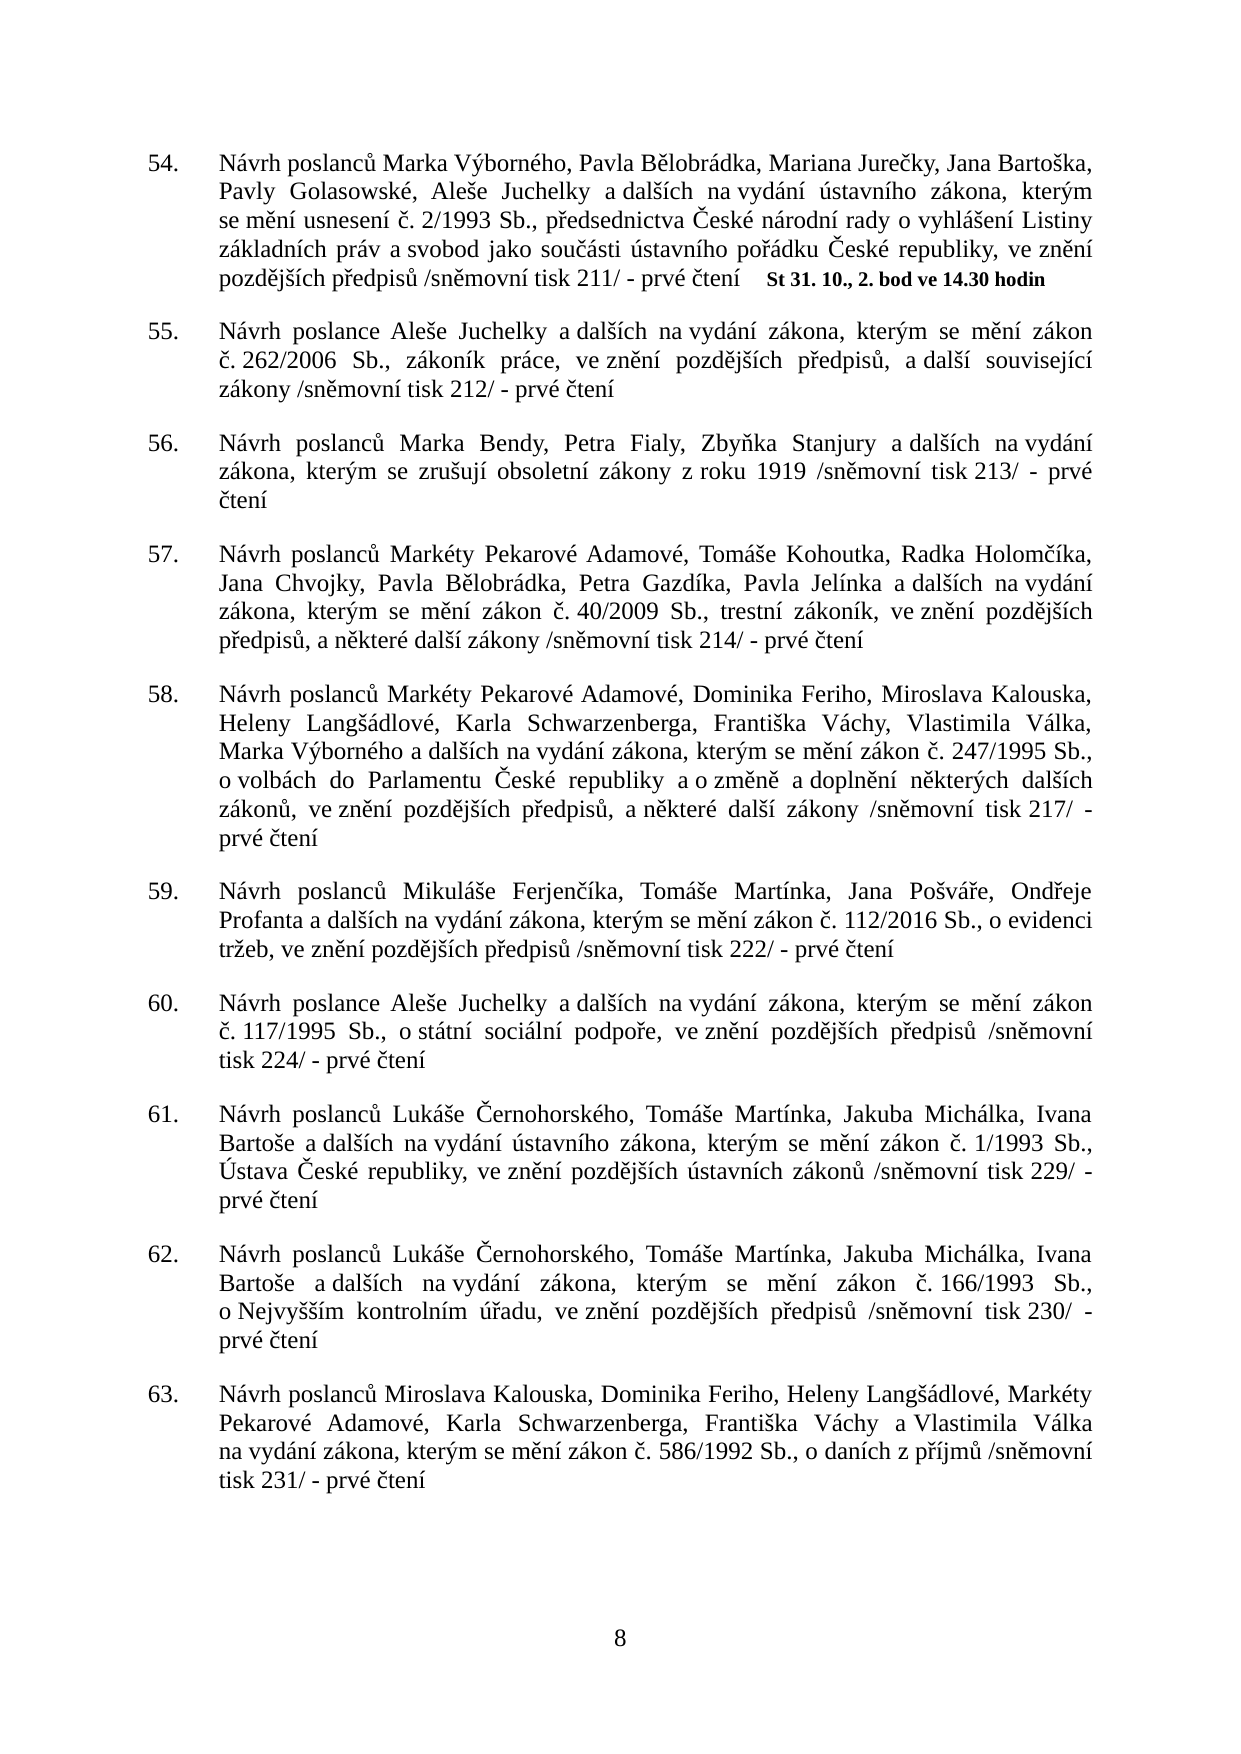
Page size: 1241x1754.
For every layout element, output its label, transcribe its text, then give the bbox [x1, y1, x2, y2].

text 62. Návrh poslanců Lukáše Černohorského, Tomáše Martínka, Jakuba Michálka, Ivana Bartoše a dalších na vydání zákona, kterým se mění zákon č. 166/1993 Sb., o Nejvyšším kontrolním úřadu, ve znění pozdějších předpisů /sněmovní tisk 230/ - prvé čtení [148, 1239, 1093, 1354]
text 54. Návrh poslanců Marka Výborného, Pavla Bělobrádka, Mariana Jurečky, Jana Bartoška, Pavly Golasowské, Aleše Juchelky a dalších na vydání ústavního zákona, kterým se mění usnesení č. 2/1993 Sb., předsednictva České národní rady o vyhlášení Listiny základních práv a svobod jako součásti ústavního pořádku České republiky, ve znění pozdějších předpisů /sněmovní tisk 211/ - prvé čtení St 31. 10., 2. bod ve 14.30 hodin [148, 148, 1093, 291]
text 63. Návrh poslanců Miroslava Kalouska, Dominika Feriho, Heleny Langšádlové, Markéty Pekarové Adamové, Karla Schwarzenberga, Františka Váchy a Vlastimila Válka na vydání zákona, kterým se mění zákon č. 586/1992 Sb., o daních z příjmů /sněmovní tisk 231/ - prvé čtení [148, 1379, 1093, 1494]
text 57. Návrh poslanců Markéty Pekarové Adamové, Tomáše Kohoutka, Radka Holomčíka, Jana Chvojky, Pavla Bělobrádka, Petra Gazdíka, Pavla Jelínka a dalších na vydání zákona, kterým se mění zákon č. 40/2009 Sb., trestní zákoník, ve znění pozdějších předpisů, a některé další zákony /sněmovní tisk 214/ - prvé čtení [148, 539, 1093, 654]
text 58. Návrh poslanců Markéty Pekarové Adamové, Dominika Feriho, Miroslava Kalouska, Heleny Langšádlové, Karla Schwarzenberga, Františka Váchy, Vlastimila Válka, Marka Výborného a dalších na vydání zákona, kterým se mění zákon č. 247/1995 Sb., o volbách do Parlamentu České republiky a o změně a doplnění některých dalších zákonů, ve znění pozdějších předpisů, a některé další zákony /sněmovní tisk 217/ - prvé čtení [148, 679, 1093, 851]
text 59. Návrh poslanců Mikuláše Ferjenčíka, Tomáše Martínka, Jana Pošváře, Ondřeje Profanta a dalších na vydání zákona, kterým se mění zákon č. 112/2016 Sb., o evidenci tržeb, ve znění pozdějších předpisů /sněmovní tisk 222/ - prvé čtení [148, 876, 1093, 963]
text 56. Návrh poslanců Marka Bendy, Petra Fialy, Zbyňka Stanjury a dalších na vydání zákona, kterým se zrušují obsoletní zákony z roku 1919 /sněmovní tisk 213/ - prvé čtení [148, 428, 1093, 514]
text 61. Návrh poslanců Lukáše Černohorského, Tomáše Martínka, Jakuba Michálka, Ivana Bartoše a dalších na vydání ústavního zákona, kterým se mění zákon č. 1/1993 Sb., Ústava České republiky, ve znění pozdějších ústavních zákonů /sněmovní tisk 229/ - prvé čtení [148, 1099, 1093, 1214]
text 60. Návrh poslance Aleše Juchelky a dalších na vydání zákona, kterým se mění zákon č. 117/1995 Sb., o státní sociální podpoře, ve znění pozdějších předpisů /sněmovní tisk 224/ - prvé čtení [148, 988, 1093, 1074]
text 55. Návrh poslance Aleše Juchelky a dalších na vydání zákona, kterým se mění zákon č. 262/2006 Sb., zákoník práce, ve znění pozdějších předpisů, a další související zákony /sněmovní tisk 212/ - prvé čtení [148, 316, 1093, 403]
